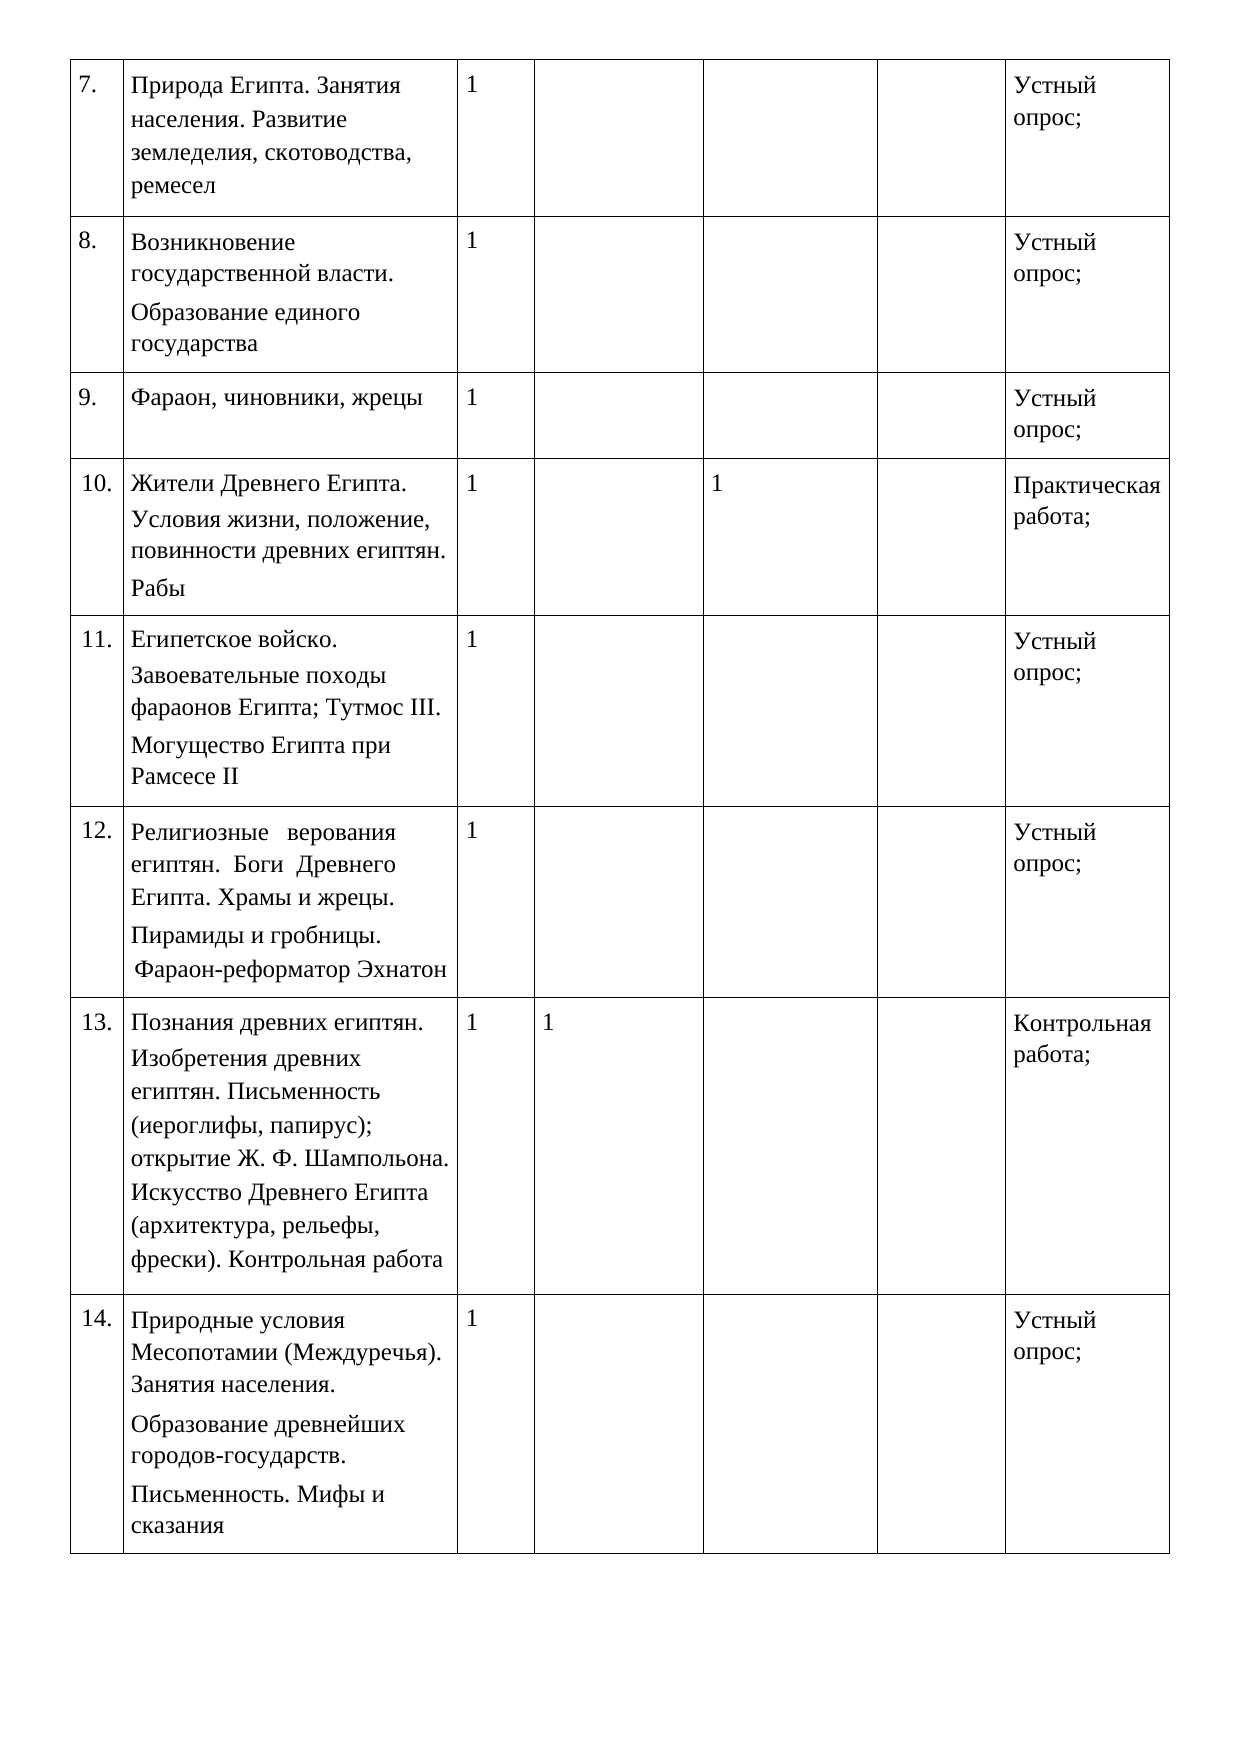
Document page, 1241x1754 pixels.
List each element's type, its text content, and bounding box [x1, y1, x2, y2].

table_cell [535, 459, 703, 614]
table_cell 1 [458, 1295, 534, 1553]
table_header Природа Египта. Занятия населения. Развитие земледелия, скотоводства, ремесел [124, 60, 457, 216]
table_cell 1 [458, 217, 534, 372]
table_cell [704, 217, 877, 372]
table_cell Устный опрос; [1006, 807, 1169, 997]
table_cell 1 [458, 459, 534, 614]
table_cell 10. [71, 459, 123, 614]
table_cell [878, 998, 1005, 1293]
table_cell Устный опрос; [1006, 373, 1169, 458]
table_cell 1 [535, 998, 703, 1293]
table_cell [535, 1295, 703, 1553]
table_cell [535, 616, 703, 806]
table_header Устный опрос; [1006, 60, 1169, 216]
table_cell 12. [71, 807, 123, 997]
table_header [704, 60, 877, 216]
table_cell Устный опрос; [1006, 1295, 1169, 1553]
table_header [535, 60, 703, 216]
table_cell [878, 807, 1005, 997]
table_cell Практическая работа; [1006, 459, 1169, 614]
table_header [878, 60, 1005, 216]
table_header 7. [71, 60, 123, 216]
table_cell 1 [704, 459, 877, 614]
table_cell [878, 1295, 1005, 1553]
table_cell 1 [458, 807, 534, 997]
table_cell [878, 616, 1005, 806]
table_cell [704, 1295, 877, 1553]
table_cell [704, 373, 877, 458]
table_cell 13. [71, 998, 123, 1293]
table_cell 1 [458, 616, 534, 806]
table_cell [704, 616, 877, 806]
table_cell [878, 373, 1005, 458]
table_cell Устный опрос; [1006, 217, 1169, 372]
table_cell 8. [71, 217, 123, 372]
table_cell 9. [71, 373, 123, 458]
table_cell [535, 807, 703, 997]
table_cell 11. [71, 616, 123, 806]
table_cell [704, 807, 877, 997]
table_cell [878, 459, 1005, 614]
table_cell [535, 373, 703, 458]
table_cell Познания древних египтян. Изобретения древних египтян. Письменность (иероглифы, папирус); открытие Ж. Ф. Шампольона. Искусство Древнего Египта (архитектура, рельефы, фрески). Контрольная работа [124, 998, 457, 1293]
table_cell [878, 217, 1005, 372]
table_cell Контрольная работа; [1006, 998, 1169, 1293]
table_cell Природные условия Месопотамии (Междуречья). Занятия населения. Образование древнейших городов-государств. Письменность. Мифы и сказания [124, 1295, 457, 1553]
table_cell 14. [71, 1295, 123, 1553]
table_cell [704, 998, 877, 1293]
table_cell Египетское войско. Завоевательные походы фараонов Египта; Тутмос III. Могущество Египта при Рамcесе II [124, 616, 457, 806]
table_cell Жители Древнего Египта. Условия жизни, положение, повинности древних египтян. Рабы [124, 459, 457, 614]
table_cell Возникновение государственной власти. Образование единого государства [124, 217, 457, 372]
table_cell Устный опрос; [1006, 616, 1169, 806]
table_cell 1 [458, 998, 534, 1293]
table_cell Религиозные верования египтян. Боги Древнего Египта. Храмы и жрецы. Пирамиды и гробницы. Фараон-реформатор Эхнатон [124, 807, 457, 997]
table_header 1 [458, 60, 534, 216]
table_cell 1 [458, 373, 534, 458]
table_cell Фараон, чиновники, жрецы [124, 373, 457, 458]
table_cell [535, 217, 703, 372]
